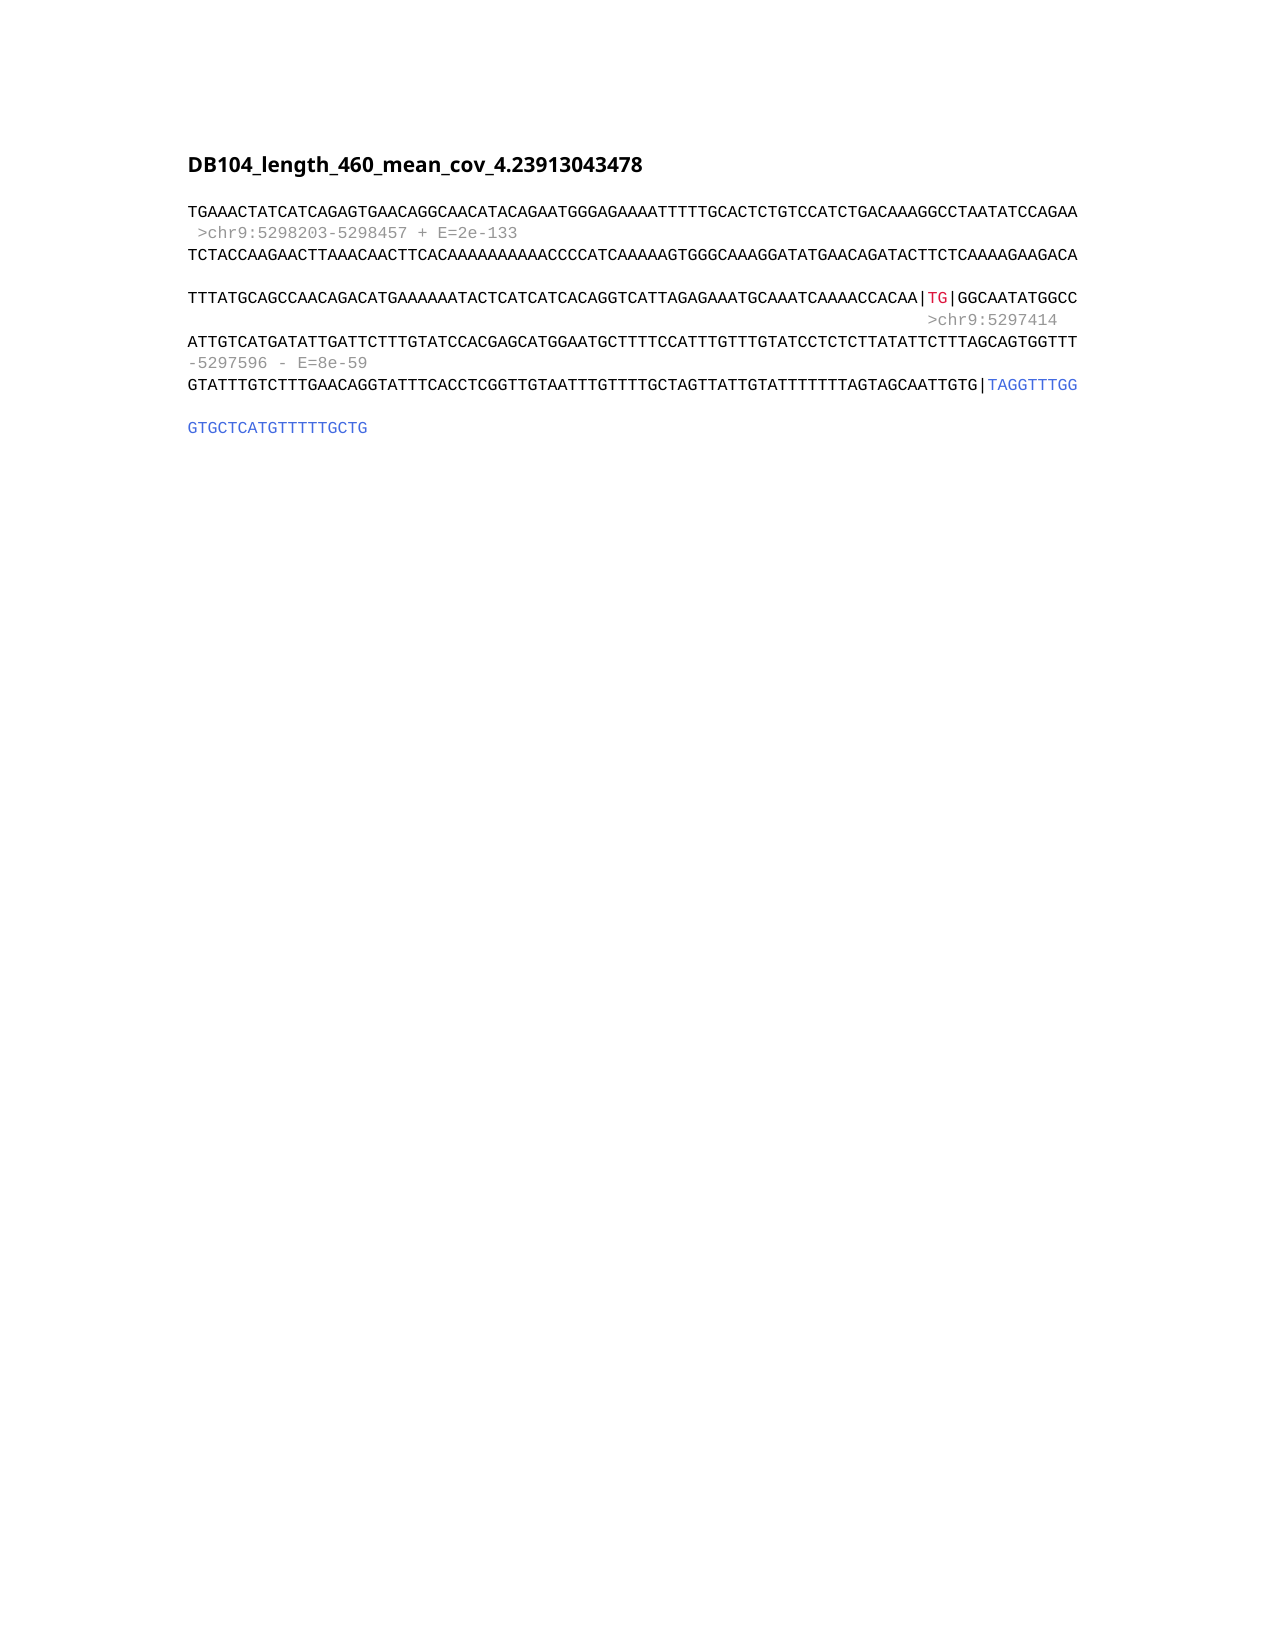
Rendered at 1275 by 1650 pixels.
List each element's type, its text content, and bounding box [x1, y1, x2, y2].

text TGAAACTATCATCAGAGTGAACAGGCAACATACAGAATGGGAGAAAATTTTTGCACTCTGTCCATCTGACAAAGGCCTAATATCCAGAA >chr9:5298203-5298457 + E=2e-133 TCTACCAAGAACTTAAACAACTTCACAAAAAAAAAACCCCATCAAAAAGTGGGCAAAGGATATGAACAGATACTTCTCAAAAGAAGACA TTTATGCAGCCAACAGACATGAAAAAATACTCATCATCACAGGTCATTAGAGAAATGCAAATCAAAACCACAA|TG|GGCAATATGGCC >chr9:5297414 ATTGTCATGATATTGATTCTTTGTATCCACGAGCATGGAATGCTTTTCCATTTGTTTGTATCCTCTCTTATATTCTTTAGCAGTGGTTT -5297596 - E=8e-59 GTATTTGTCTTTGAACAGGTATTTCACCTCGGTTGTAATTTGTTTTGCTAGTTATTGTATTTTTTTAGTAGCAATTGTG|TAGGTTTGG GTGCTCATGTTTTTGCTG [187, 203, 1087, 439]
text DB104_length_460_mean_cov_4.23913043478 [187, 150, 1087, 178]
